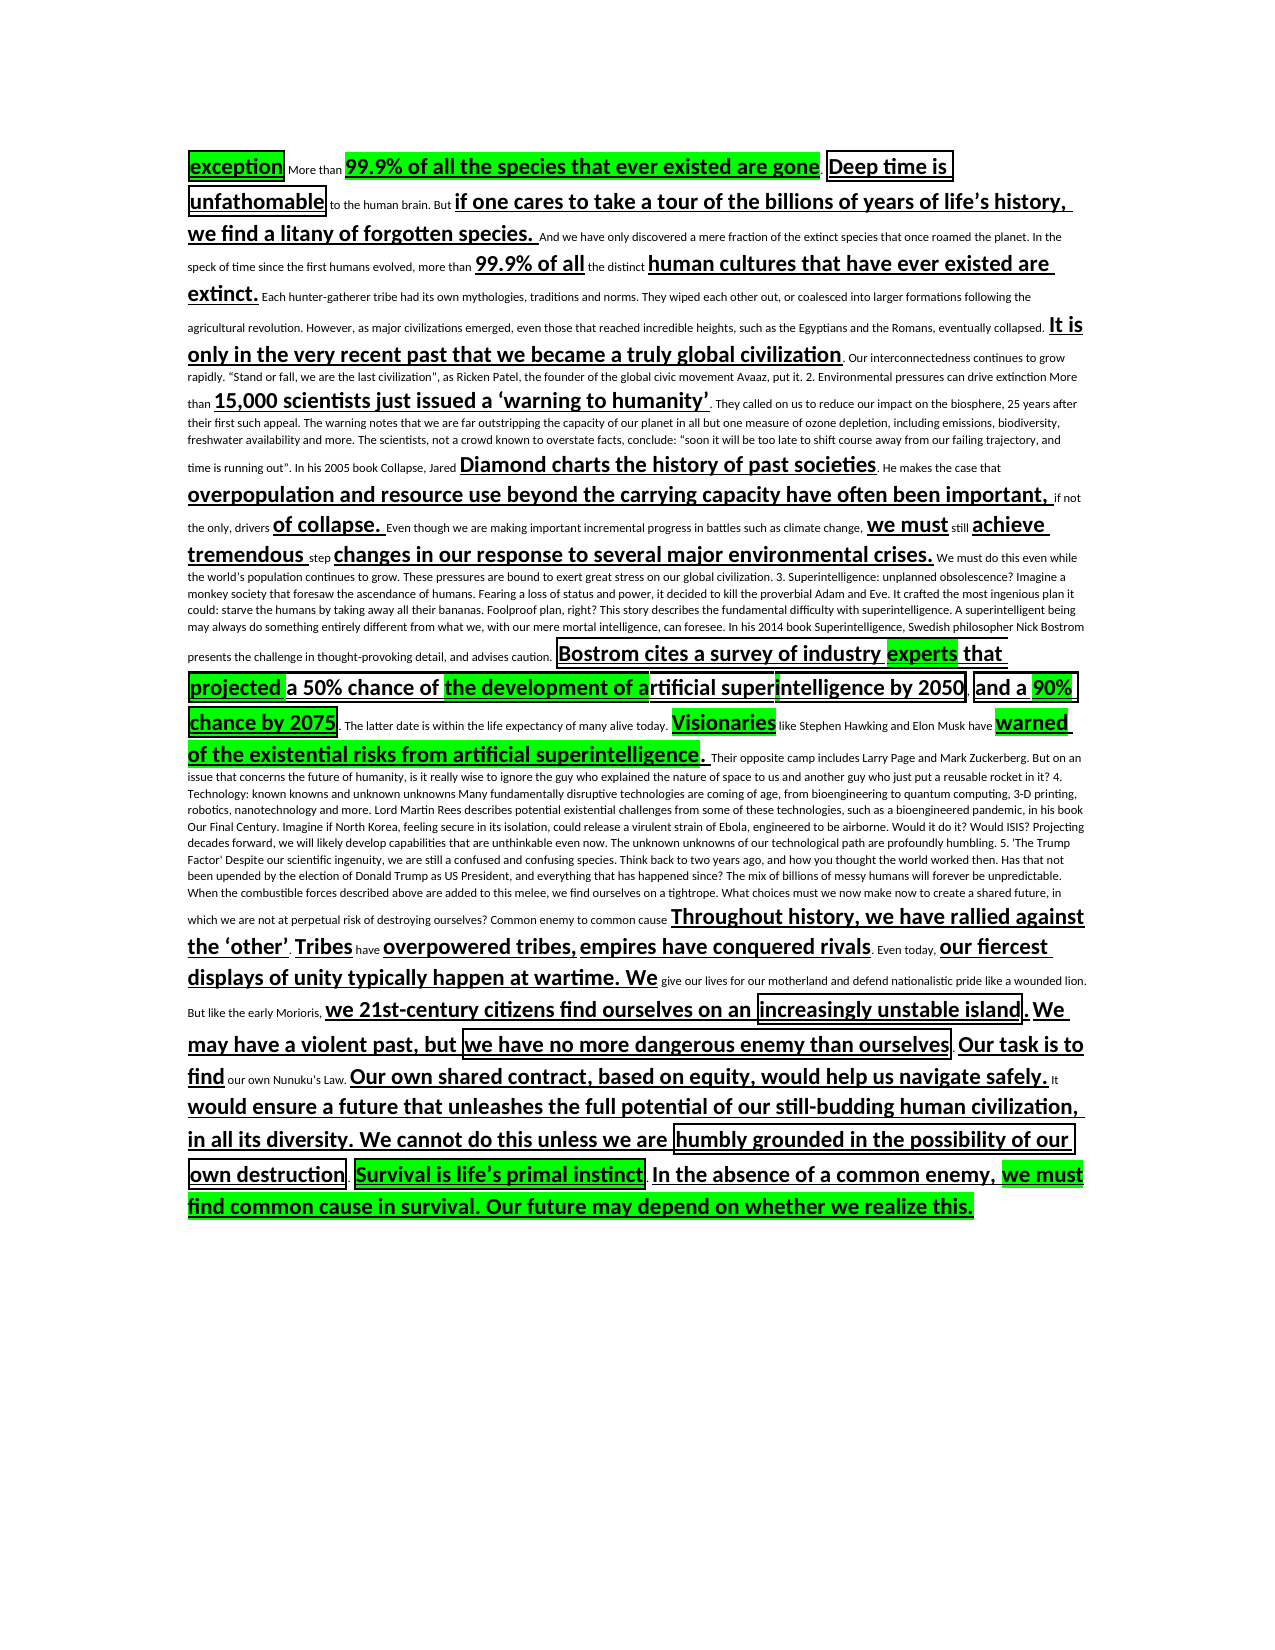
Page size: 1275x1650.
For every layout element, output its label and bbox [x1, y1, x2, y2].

text [187, 150, 1087, 1220]
